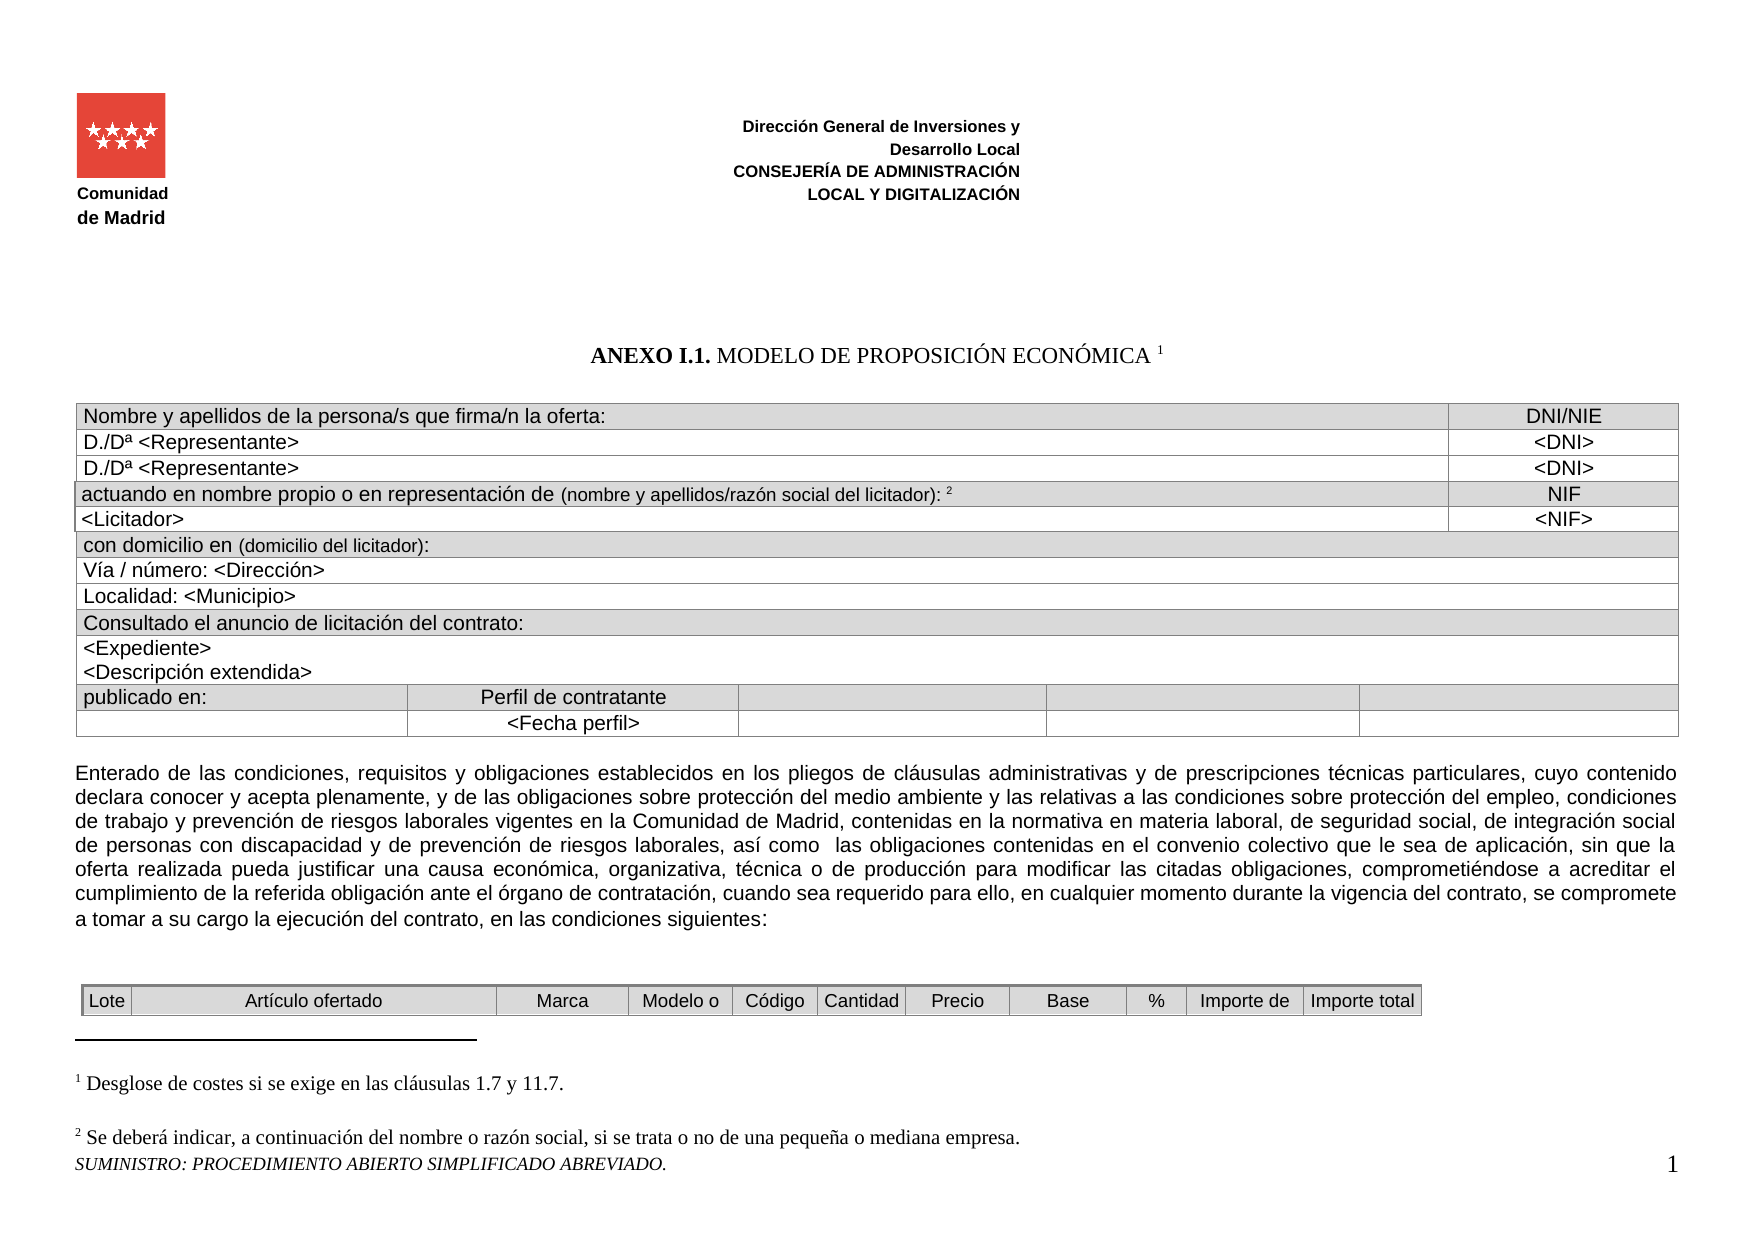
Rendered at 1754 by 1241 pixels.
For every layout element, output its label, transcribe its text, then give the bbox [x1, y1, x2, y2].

table_header Cantidad [818, 987, 905, 1014]
table_cell [1047, 711, 1359, 736]
table_cell actuando en nombre propio o en representación de (nombre y apellidos/razón social del licitador): [76, 482, 1448, 506]
table_cell [739, 711, 1046, 736]
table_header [1304, 987, 1421, 1014]
table_header % IVA [1127, 987, 1186, 1014]
table_cell NIF [1449, 482, 1678, 506]
table_cell <NIF> [1449, 507, 1678, 531]
table_cell con domicilio en (domicilio del licitador): [77, 532, 1678, 557]
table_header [906, 987, 1009, 1014]
table_cell [1360, 711, 1678, 736]
table_cell publicado en: [77, 685, 407, 710]
table_header Base imponible [1010, 987, 1126, 1014]
table_cell D./Dª <Representante> [77, 456, 1448, 481]
table_header Artículo ofertado [132, 987, 496, 1014]
table_header Código nacional [733, 987, 817, 1014]
table_header Marca [497, 987, 628, 1014]
text Enterado de las condiciones, requisitos y obligaciones establecidos en los pliegos de cláusulas administrativas y de prescripciones técnicas particulares, cuyo contenido declara conocer y acepta plenamente, y de las obligaciones sobre protección del medio ambiente y las relativas a las condiciones sobre protección del empleo, condiciones de trabajo y prevención de riesgos laborales vigentes en la Comunidad de Madrid, contenidas en la normativa en materia laboral, de seguridad social, de integración social de personas con discapacidad y de prevención de riesgos laborales, así como las obligaciones contenidas en el convenio colectivo que le sea de aplicación, sin que la oferta realizada pueda justificar una causa económica, organizativa, técnica o de producción para modificar las citadas obligaciones, comprometiéndose a acreditar el cumplimiento de la referida obligación ante el órgano de contratación, cuando sea requerido para ello, en cualquier momento durante la vigencia del contrato, se compromete a tomar a su cargo la ejecución del contrato, en las condiciones siguientes: [75, 761, 1679, 931]
table_cell [1360, 685, 1678, 710]
table_cell [739, 685, 1046, 710]
table_cell Localidad: <Municipio> [77, 584, 1678, 609]
text ANEXO I.1. MODELO DE PROPOSICIÓN ECONÓMICA [75, 342, 1679, 368]
table_cell [77, 711, 407, 736]
table_cell D./Dª <Representante> [77, 430, 1448, 455]
table_cell <Expediente> <Descripción extendida> [77, 636, 1678, 684]
table_cell <Licitador> [76, 507, 1448, 531]
table_header Nombre y apellidos de la persona/s que firma/n la oferta: [77, 404, 1448, 429]
table_cell <DNI> [1449, 430, 1678, 455]
table_cell Consultado el anuncio de licitación del contrato: [77, 610, 1678, 635]
table_header Importe de IVA [1187, 987, 1303, 1014]
table_cell Perfil de contratante [408, 685, 738, 710]
table_cell Vía / número: <Dirección> [77, 558, 1678, 583]
table_header Lote [84, 987, 131, 1014]
table_cell [1047, 685, 1359, 710]
table_cell <DNI> [1449, 456, 1678, 481]
table_header DNI/NIE [1449, 404, 1678, 429]
table_header Modelo o referencia [629, 987, 732, 1014]
table_cell <Fecha perfil> [408, 711, 738, 736]
